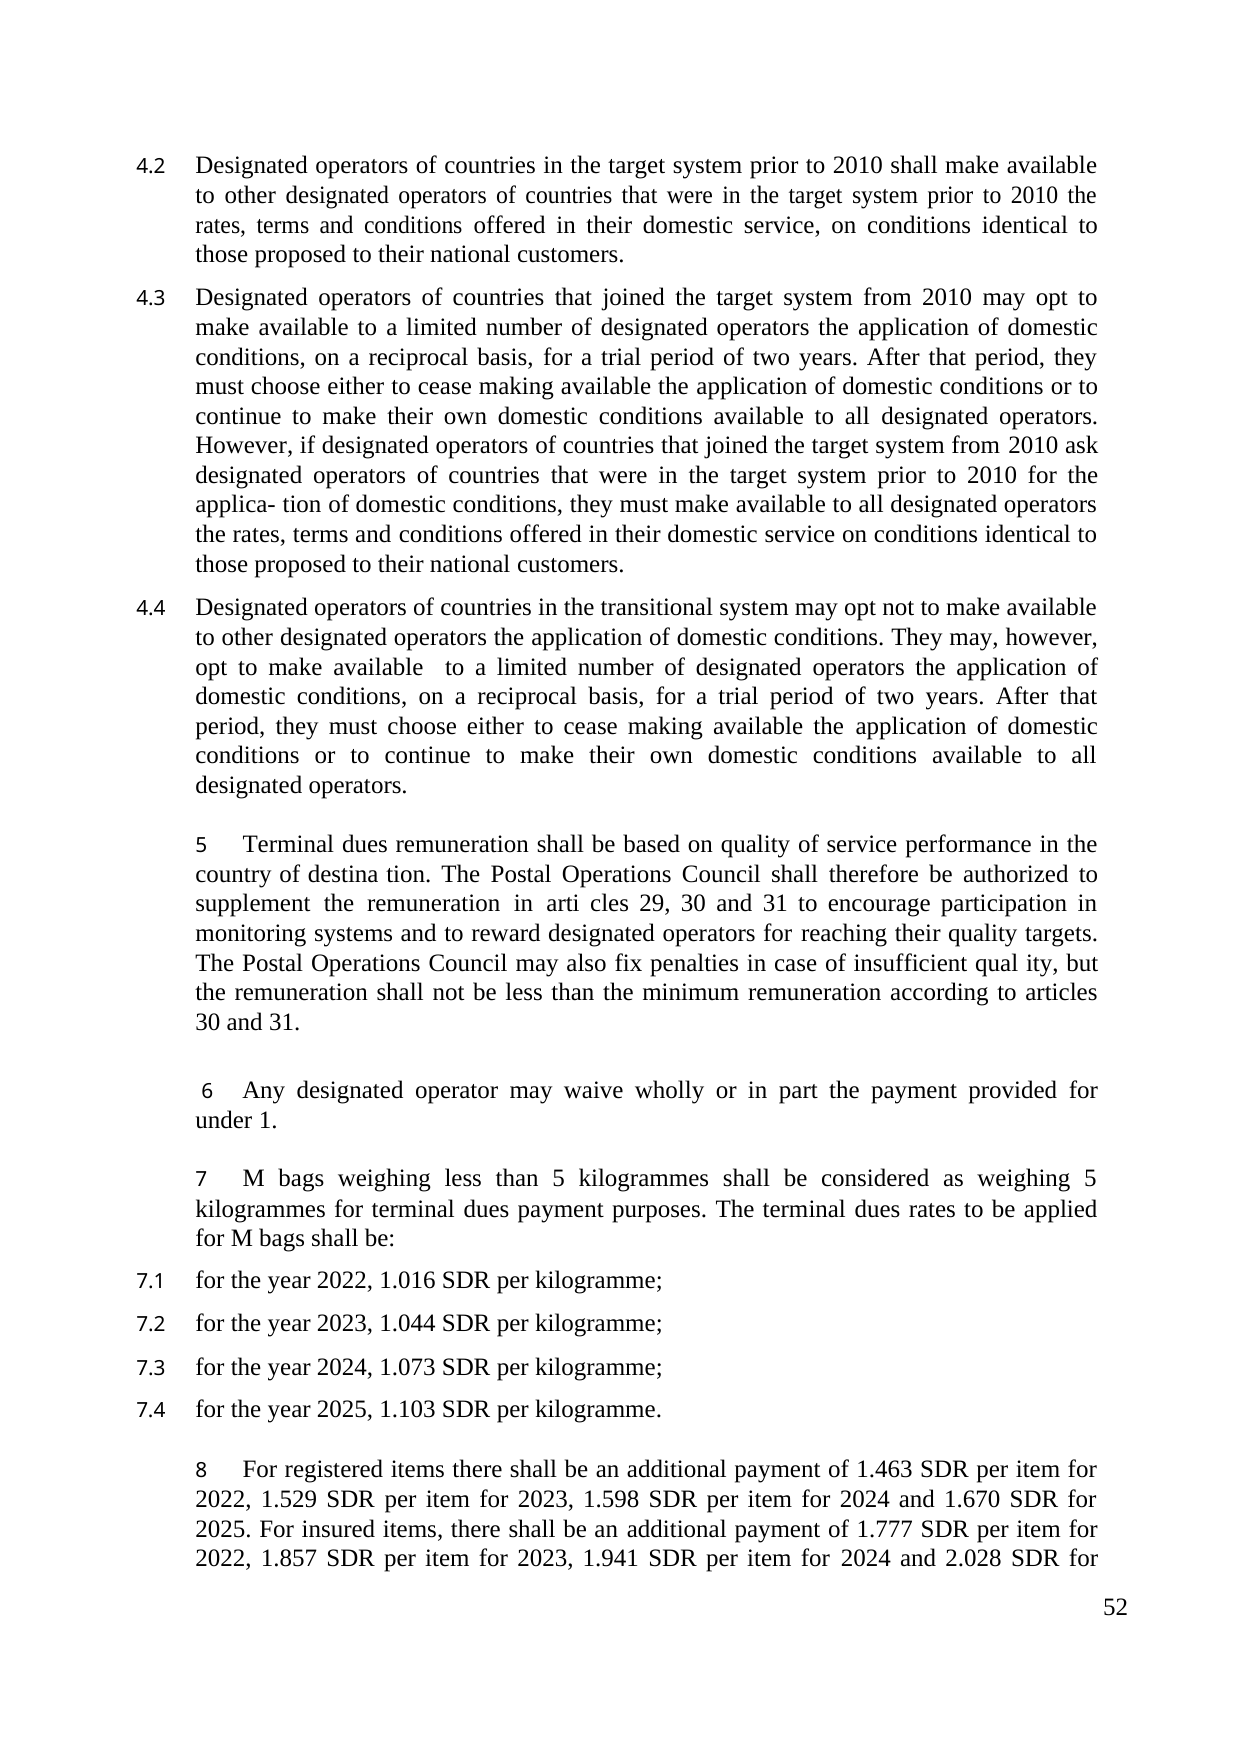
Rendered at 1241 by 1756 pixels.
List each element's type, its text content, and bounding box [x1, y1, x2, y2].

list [195, 1454, 1098, 1572]
list Any designated operator may waive wholly or in part the payment provided for under 1. [195, 1076, 1098, 1134]
list Designated operators of countries in the target system prior to 2010 shall make available to other designated operators of countries that were in the target system prior to 2010 the rates, terms and conditions offered in their domestic service, on conditions identical to those proposed to their national customers. [136, 150, 1098, 268]
list M bags weighing less than 5 kilogrammes shall be considered as weighing 5 kilogrammes for terminal dues payment purposes. The terminal dues rates to be applied for M bags shall be: [195, 1163, 1098, 1252]
list for the year 2022, 1.016 SDR per kilogramme; [136, 1266, 1098, 1295]
list for the year 2023, 1.044 SDR per kilogramme; [136, 1308, 1098, 1338]
list for the year 2025, 1.103 SDR per kilogramme. [136, 1394, 1098, 1424]
list Terminal dues remuneration shall be based on quality of service performance in the country of destina tion. The Postal Operations Council shall therefore be authorized to supplement the remuneration in arti cles 29, 30 and 31 to encourage participation in monitoring systems and to reward designated operators for reaching their quality targets. The Postal Operations Council may also fix penalties in case of insufficient qual ity, but the remuneration shall not be less than the minimum remuneration according to articles 30 and 31. [195, 829, 1098, 1036]
list Designated operators of countries in the transitional system may opt not to make available to other designated operators the application of domestic conditions. They may, however, opt to make available to a limited number of designated operators the application of domestic conditions, on a reciprocal basis, for a trial period of two years. After that period, they must choose either to cease making available the application of domestic conditions or to continue to make their own domestic conditions available to all designated operators. [136, 592, 1098, 799]
list for the year 2024, 1.073 SDR per kilogramme; [136, 1352, 1098, 1381]
list Designated operators of countries that joined the target system from 2010 may opt to make available to a limited number of designated operators the application of domestic conditions, on a reciprocal basis, for a trial period of two years. After that period, they must choose either to cease making available the application of domestic conditions or to continue to make their own domestic conditions available to all designated operators. However, if designated operators of countries that joined the target system from 2010 ask designated operators of countries that were in the target system prior to 2010 for the applica- tion of domestic conditions, they must make available to all designated operators the rates, terms and conditions offered in their domestic service on conditions identical to those proposed to their national customers. [136, 282, 1098, 577]
